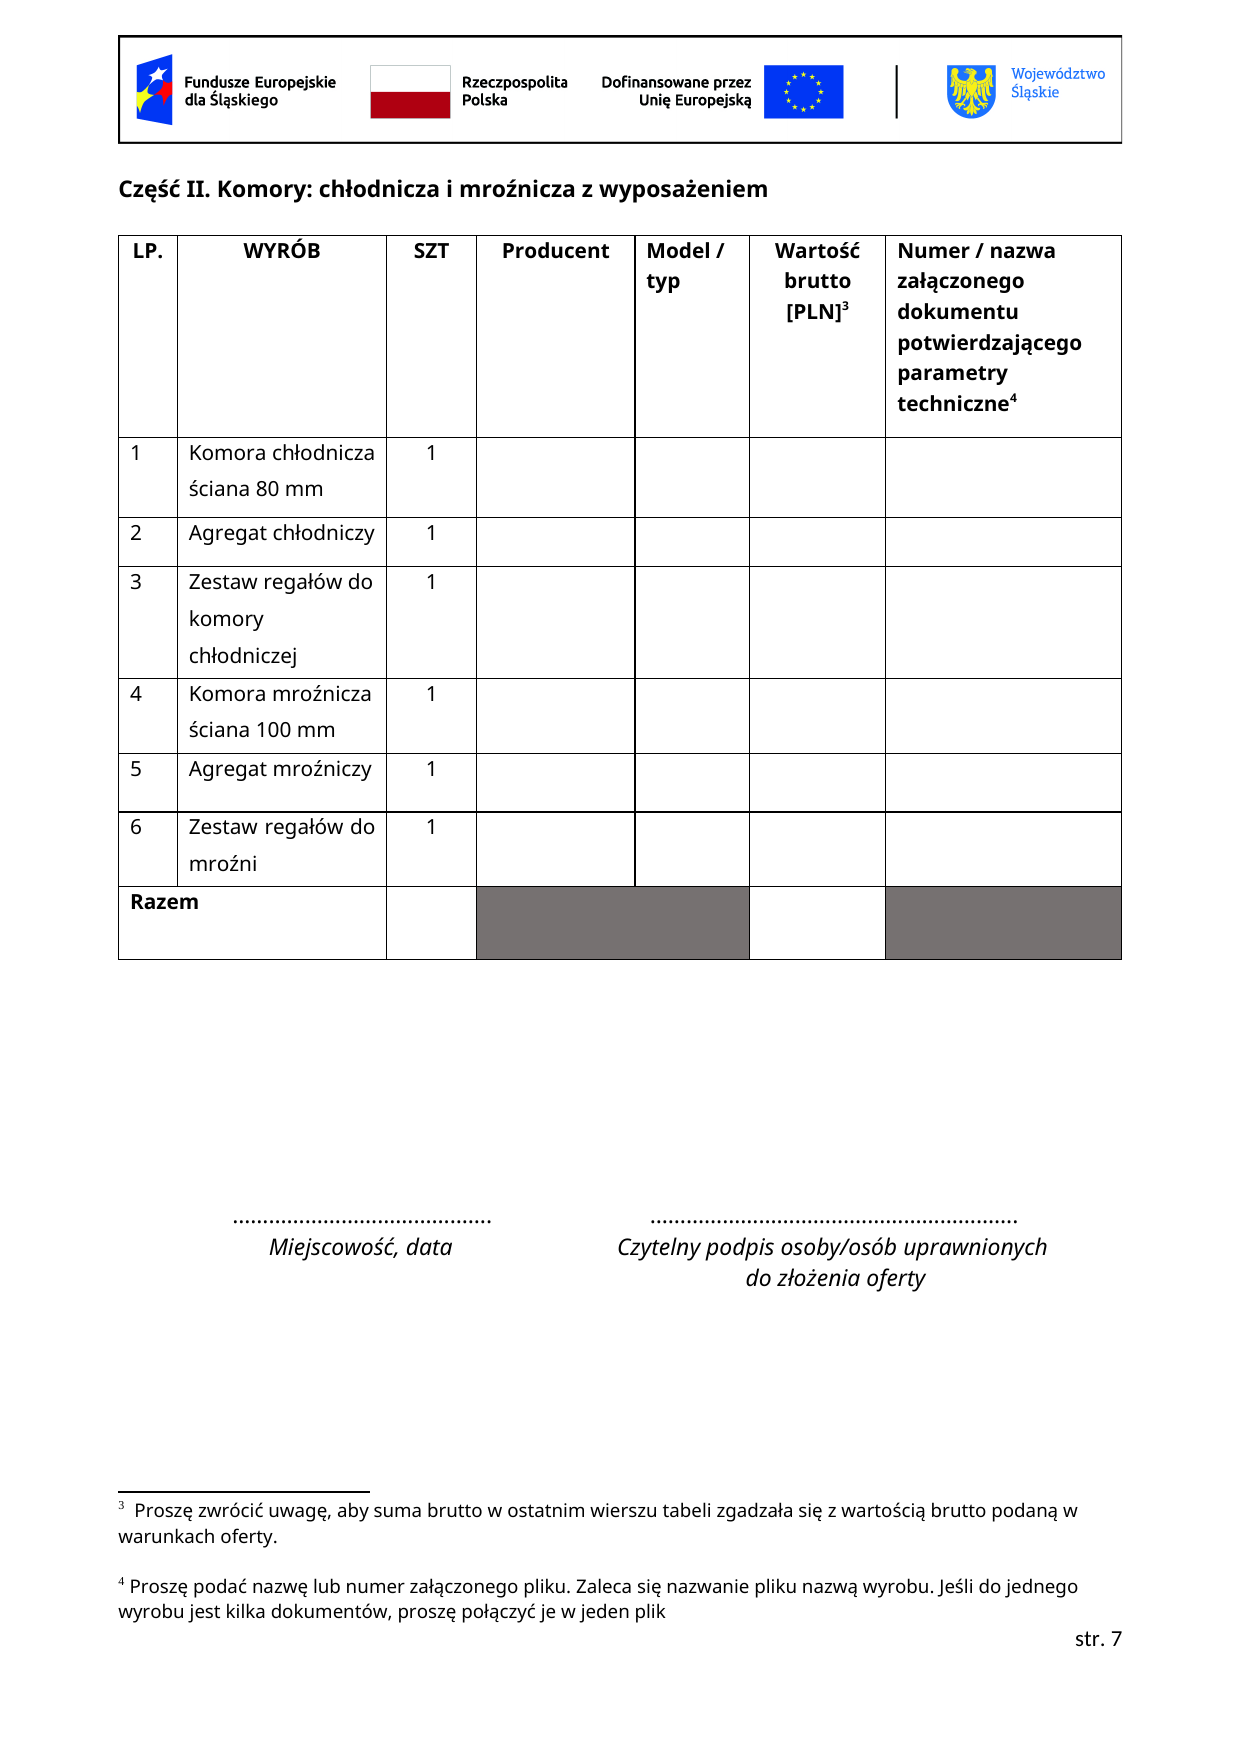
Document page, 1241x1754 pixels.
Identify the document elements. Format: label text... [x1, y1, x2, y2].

table_cell [387, 887, 476, 959]
table_header Numer / nazwa załączonego dokumentu potwierdzającego parametry techniczne [886, 236, 1121, 437]
table_cell [886, 887, 1121, 959]
table_cell [477, 679, 634, 753]
table_cell 1 [387, 518, 476, 566]
table_cell 1 [387, 679, 476, 753]
table_cell Razem [119, 887, 386, 959]
picture [118, 35, 1123, 144]
table_cell [750, 438, 885, 517]
table_cell 6 [119, 813, 177, 886]
table_cell 1 [387, 813, 476, 886]
table_cell [636, 518, 749, 566]
table_cell [750, 813, 885, 886]
table_header Model / typ [636, 236, 749, 437]
table_cell 1 [387, 754, 476, 811]
table_cell [750, 679, 885, 753]
table_cell 3 [119, 567, 177, 678]
table_header WYRÓB [178, 236, 386, 437]
table_cell [750, 518, 885, 566]
table_cell Czytelny podpis osoby/osób uprawnionych do złożenia oferty [576, 1230, 1092, 1293]
table_header LP. [119, 236, 177, 437]
table_cell Agregat mroźniczy [178, 754, 386, 811]
table_cell Komora mroźnicza ściana 100 mm [178, 679, 386, 753]
table_cell [886, 813, 1121, 886]
table_cell [477, 518, 634, 566]
table_cell [636, 438, 749, 517]
table_cell Zestaw regałów do mroźni [178, 813, 386, 886]
table_cell [477, 887, 749, 959]
table_header ……………………………………. [148, 1116, 576, 1230]
table_cell 5 [119, 754, 177, 811]
table_header Producent [477, 236, 634, 437]
table_cell [886, 518, 1121, 566]
table_cell Agregat chłodniczy [178, 518, 386, 566]
table_cell 1 [119, 438, 177, 517]
table_cell [886, 754, 1121, 811]
table_header SZT [387, 236, 476, 437]
table_header ……………………………………………………. [576, 1116, 1092, 1230]
table_cell [750, 887, 885, 959]
table_cell 1 [387, 438, 476, 517]
table_cell [886, 567, 1121, 678]
table_cell 4 [119, 679, 177, 753]
table_cell [636, 567, 749, 678]
table_cell [477, 438, 634, 517]
table_cell Zestaw regałów do komory chłodniczej [178, 567, 386, 678]
table_cell Komora chłodnicza ściana 80 mm [178, 438, 386, 517]
table_cell 2 [119, 518, 177, 566]
table_cell [477, 813, 634, 886]
table_cell [750, 567, 885, 678]
table_cell [636, 813, 749, 886]
text Część II. Komory: chłodnicza i mroźnicza z wyposażeniem [118, 172, 1122, 204]
table_cell [886, 679, 1121, 753]
table_cell [477, 754, 634, 811]
table_cell 1 [387, 567, 476, 678]
table_header Wartość brutto [PLN] [750, 236, 885, 437]
table_cell Miejscowość, data [148, 1230, 576, 1293]
table_cell [636, 754, 749, 811]
table_cell [750, 754, 885, 811]
table_cell [636, 679, 749, 753]
table_cell [477, 567, 634, 678]
table_cell [886, 438, 1121, 517]
